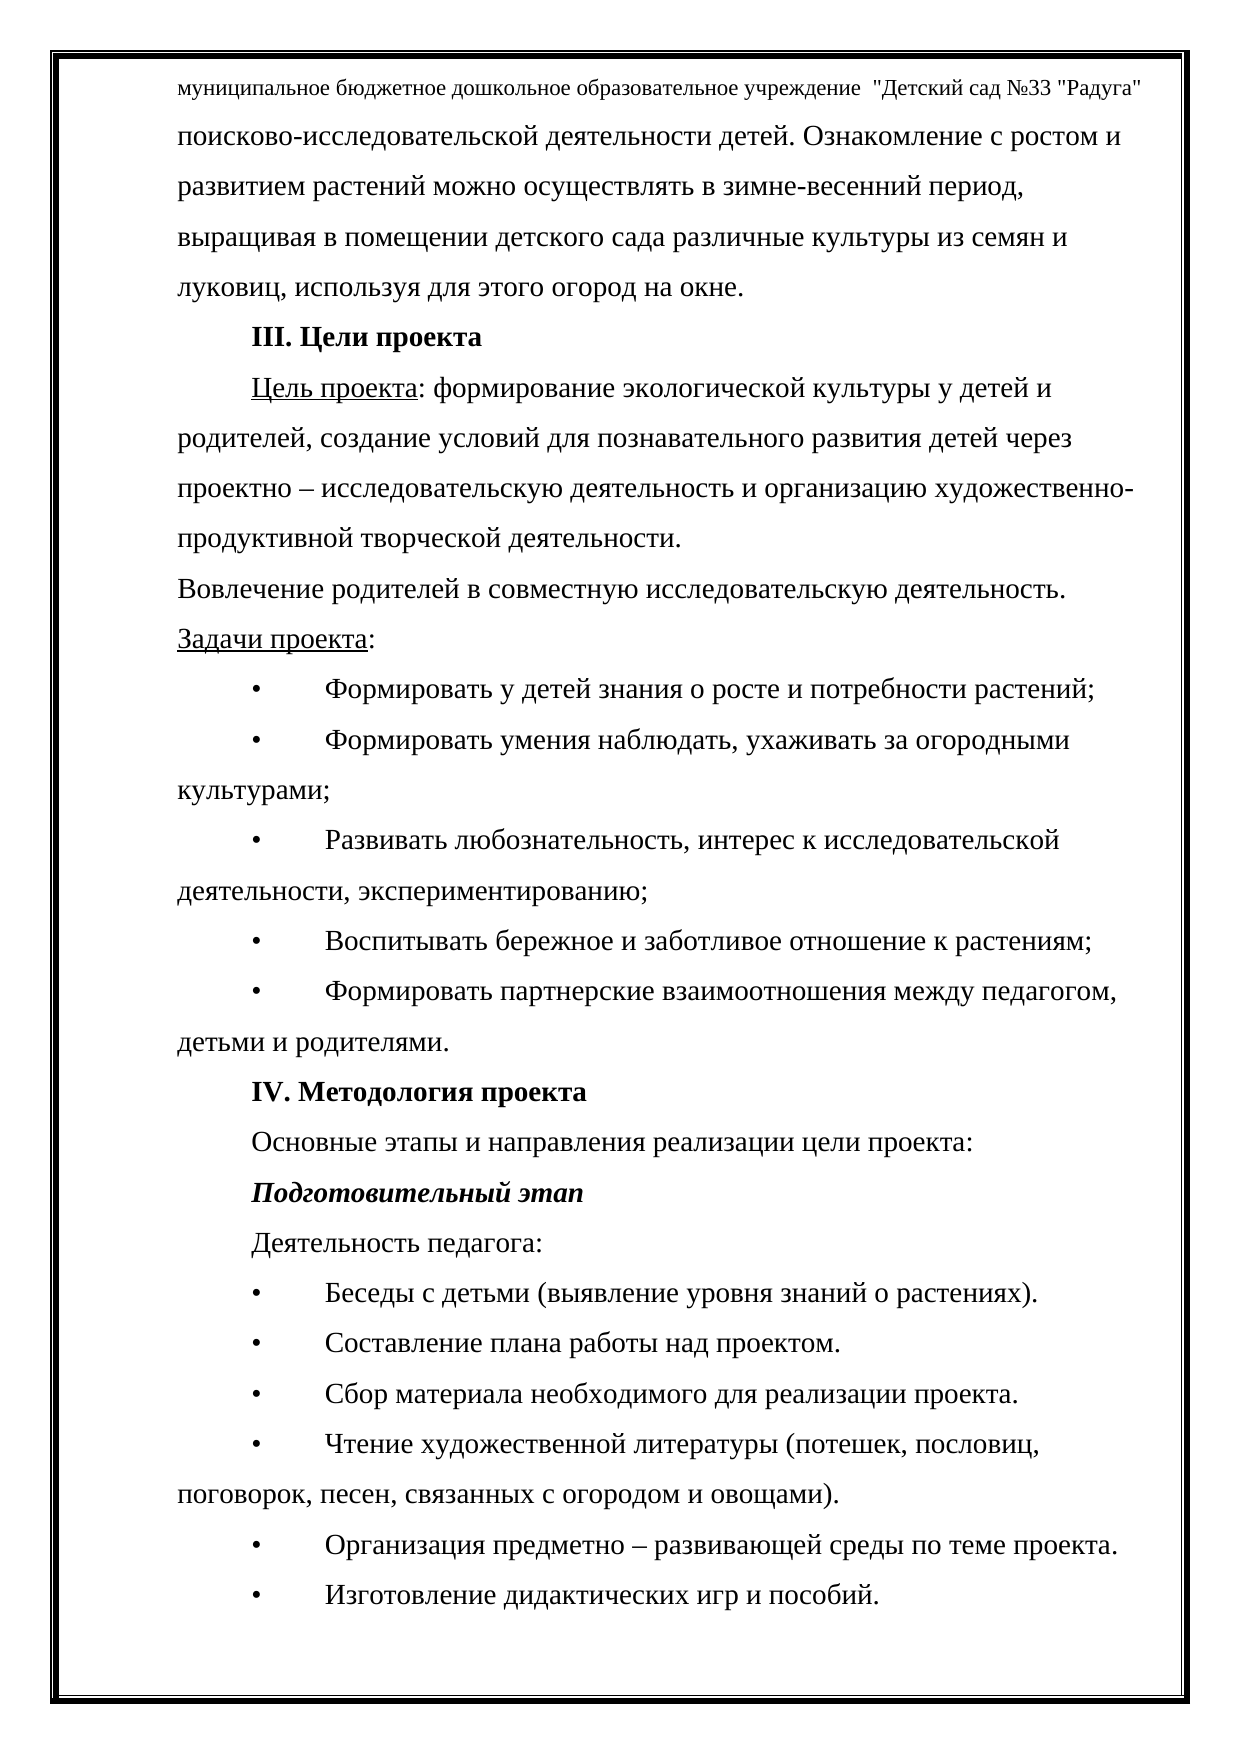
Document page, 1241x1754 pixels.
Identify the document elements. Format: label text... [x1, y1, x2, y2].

text • Изготовление дидактических игр и пособий. [177, 1577, 1152, 1611]
text Основные этапы и направления реализации цели проекта: [177, 1124, 1152, 1158]
text Деятельность педагога: [177, 1225, 1152, 1258]
text • Формировать партнерские взаимоотношения между педагогом, детьми и родителями. [177, 973, 1152, 1057]
text III. Цели проекта [177, 319, 1152, 353]
text • Воспитывать бережное и заботливое отношение к растениям; [177, 923, 1152, 957]
text • Формировать у детей знания о росте и потребности растений; [177, 672, 1152, 705]
text IV. Методология проекта [177, 1074, 1152, 1108]
text • Составление плана работы над проектом. [177, 1326, 1152, 1359]
text • Беседы с детьми (выявление уровня знаний о растениях). [177, 1275, 1152, 1309]
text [177, 118, 1152, 303]
text • Чтение художественной литературы (потешек, пословиц, поговорок, песен, связанных с огородом и овощами). [177, 1426, 1152, 1510]
text • Развивать любознательность, интерес к исследовательской деятельности, экспериментированию; [177, 822, 1152, 906]
text • Организация предметно – развивающей среды по теме проекта. [177, 1527, 1152, 1560]
text • Сбор материала необходимого для реализации проекта. [177, 1376, 1152, 1409]
text Цель проекта: формирование экологической культуры у детей и родителей, создание условий для познавательного развития детей через проектно – исследовательскую деятельность и организацию художественно-продуктивной творческой деятельности. Вовлечение родителей в совместную исследовательскую деятельность. Задачи проекта: [177, 370, 1152, 655]
text • Формировать умения наблюдать, ухаживать за огородными культурами; [177, 722, 1152, 806]
text Подготовительный этап [177, 1175, 1152, 1208]
